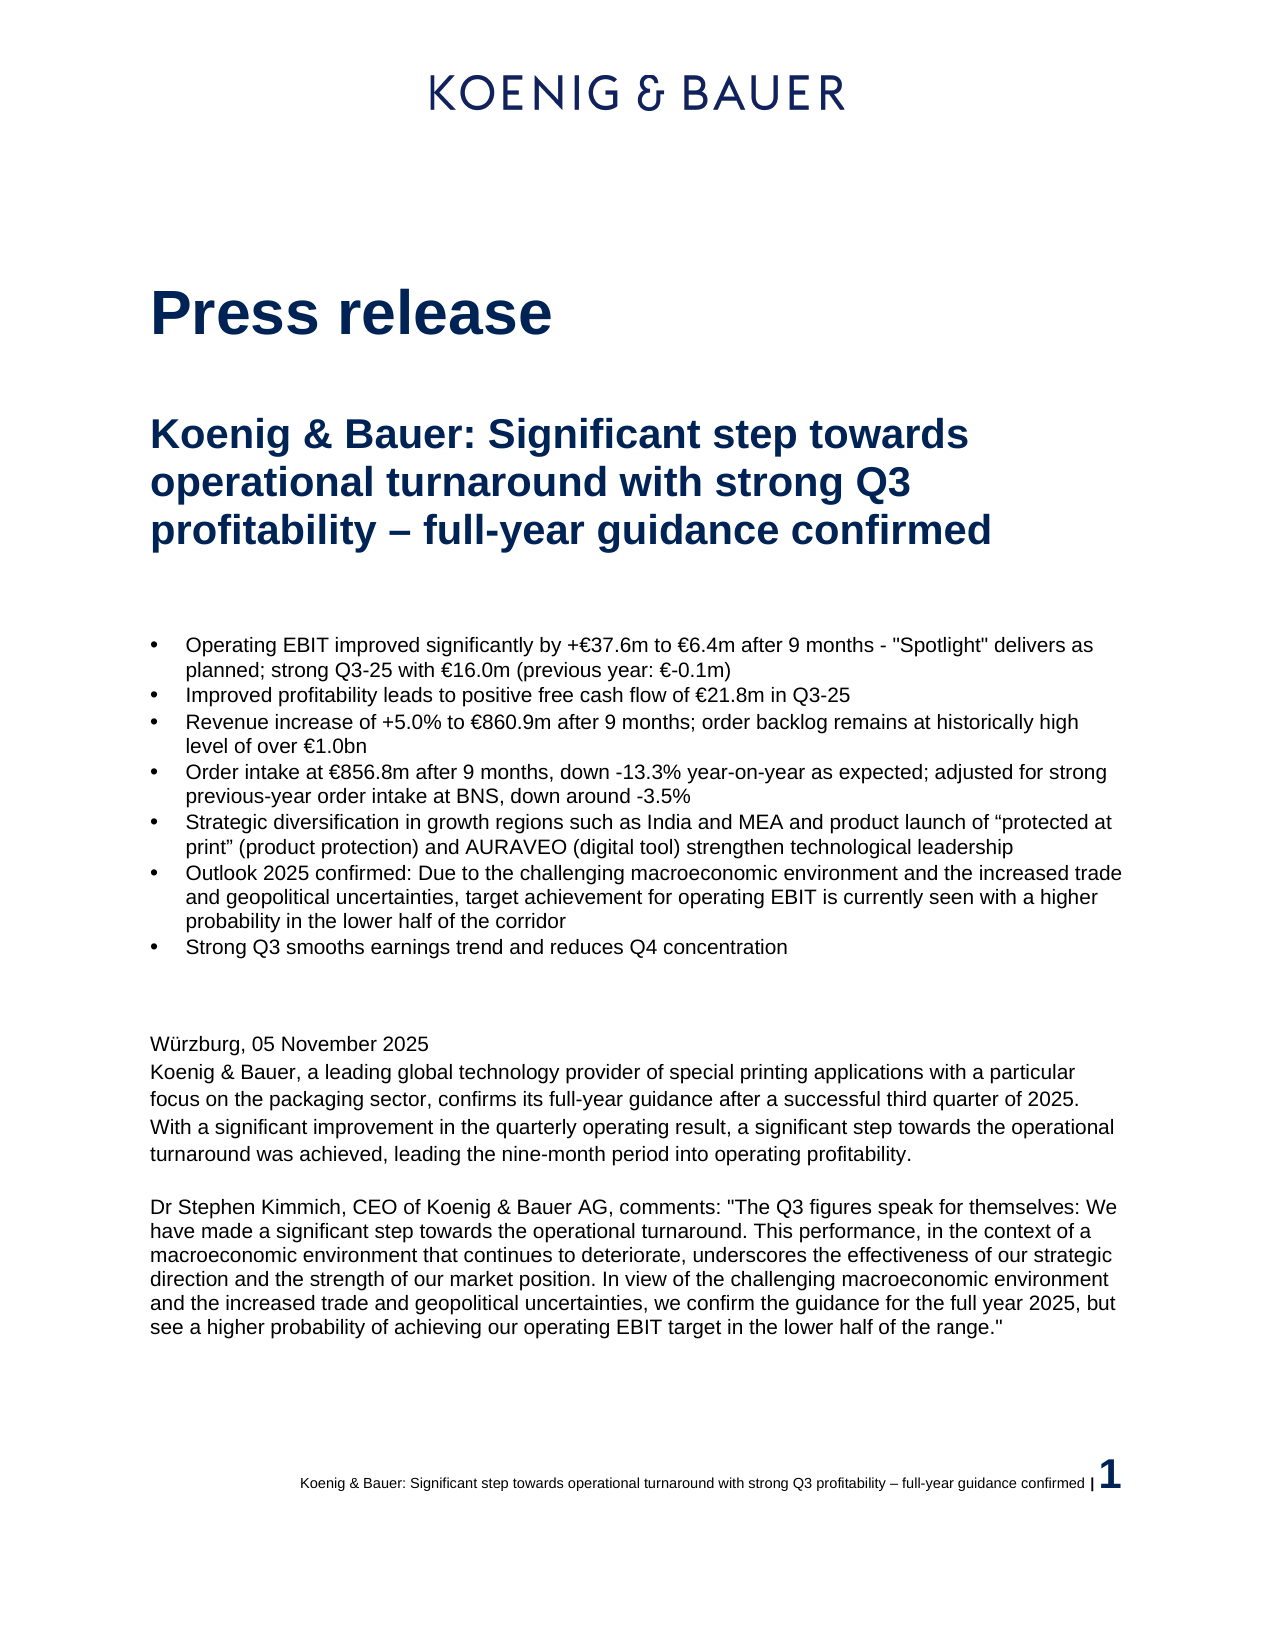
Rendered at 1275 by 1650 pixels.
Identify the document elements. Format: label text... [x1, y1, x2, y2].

text Würzburg, 05 November 2025 Koenig & Bauer, a leading global technology provider of special printing applications with a particular focus on the packaging sector, confirms its full-year guidance after a successful third quarter of 2025. With a significant improvement in the quarterly operating result, a significant step towards the operational turnaround was achieved, leading the nine-month period into operating profitability. [150, 1032, 1125, 1166]
list Revenue increase of +5.0% to €860.9m after 9 months; order backlog remains at historically high level of over €1.0bn [150, 708, 1125, 758]
picture [430, 75, 845, 111]
title Press release [150, 275, 1125, 347]
list Order intake at €856.8m after 9 months, down -13.3% year-on-year as expected; adjusted for strong previous-year order intake at BNS, down around -3.5% [150, 758, 1125, 808]
list Outlook 2025 confirmed: Due to the challenging macroeconomic environment and the increased trade and geopolitical uncertainties, target achievement for operating EBIT is currently seen with a higher probability in the lower half of the corridor [150, 859, 1125, 933]
list Strong Q3 smooths earnings trend and reduces Q4 concentration [150, 933, 1125, 959]
subtitle Koenig & Bauer: Significant step towards operational turnaround with strong Q3 profitability – full-year guidance confirmed [150, 410, 1125, 553]
list Operating EBIT improved significantly by +€37.6m to €6.4m after 9 months - "Spotlight" delivers as planned; strong Q3-25 with €16.0m (previous year: €-0.1m) [150, 631, 1125, 681]
list Improved profitability leads to positive free cash flow of €21.8m in Q3-25 [150, 681, 1125, 708]
list Strategic diversification in growth regions such as India and MEA and product launch of “protected at print” (product protection) and AURAVEO (digital tool) strengthen technological leadership [150, 808, 1125, 859]
text Dr Stephen Kimmich, CEO of Koenig & Bauer AG, comments: "The Q3 figures speak for themselves: We have made a significant step towards the operational turnaround. This performance, in the context of a macroeconomic environment that continues to deteriorate, underscores the effectiveness of our strategic direction and the strength of our market position. In view of the challenging macroeconomic environment and the increased trade and geopolitical uncertainties, we confirm the guidance for the full year 2025, but see a higher probability of achieving our operating EBIT target in the lower half of the range." [150, 1195, 1125, 1338]
